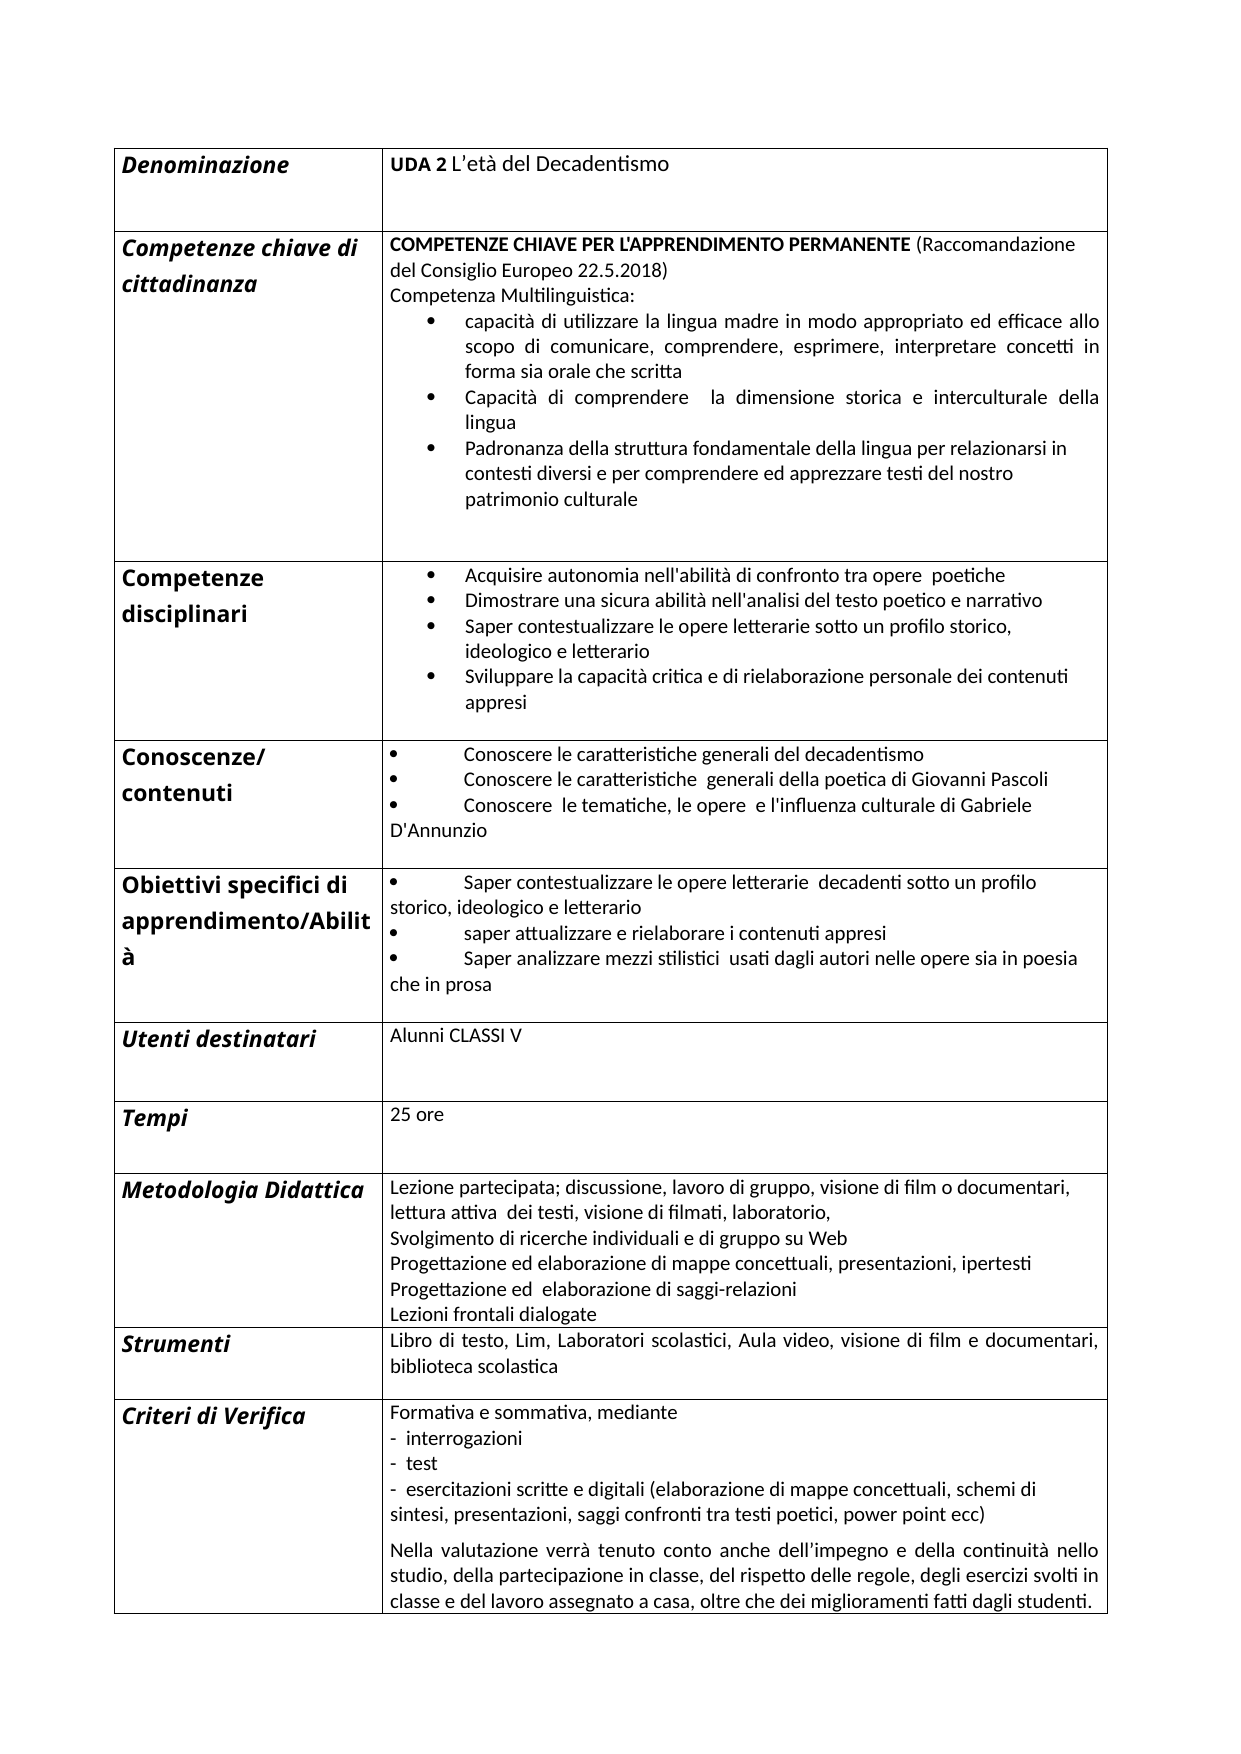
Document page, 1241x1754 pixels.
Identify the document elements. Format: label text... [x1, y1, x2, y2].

table_cell Strumenti [115, 1328, 382, 1398]
table_cell UDA 2 L’età del Decadentismo [383, 149, 1107, 231]
table_cell COMPETENZE CHIAVE PER L'APPRENDIMENTO PERMANENTE (Raccomandazione del Consiglio Europeo 22.5.2018) Competenza Multilinguistica: capacità di utilizzare la lingua madre in modo appropriato ed efficace allo scopo di comunicare, comprendere, esprimere, interpretare concetti in forma sia orale che scritta Capacità di comprendere la dimensione storica e interculturale della lingua Padronanza della struttura fondamentale della lingua per relazionarsi in contesti diversi e per comprendere ed apprezzare testi del nostro patrimonio culturale [383, 232, 1107, 561]
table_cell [383, 1400, 1107, 1613]
table_cell Obiettivi specifici di apprendimento/Abilità [115, 869, 382, 1022]
table_cell Alunni CLASSI V [383, 1023, 1107, 1101]
table_cell Criteri di Verifica [115, 1400, 382, 1613]
table_cell Lezione partecipata; discussione, lavoro di gruppo, visione di film o documentari, lettura attiva dei testi, visione di filmati, laboratorio, Svolgimento di ricerche individuali e di gruppo su Web Progettazione ed elaborazione di mappe concettuali, presentazioni, ipertesti Progettazione ed elaborazione di saggi-relazioni Lezioni frontali dialogate [383, 1174, 1107, 1327]
table_cell Competenze chiave di cittadinanza [115, 232, 382, 561]
table_cell Libro di testo, Lim, Laboratori scolastici, Aula video, visione di film e documentari, biblioteca scolastica [383, 1328, 1107, 1398]
table_cell Saper contestualizzare le opere letterarie decadenti sotto un profilo storico, ideologico e letterario saper attualizzare e rielaborare i contenuti appresi Saper analizzare mezzi stilistici usati dagli autori nelle opere sia in poesia che in prosa [383, 869, 1107, 1022]
table_cell Conoscenze/contenuti [115, 741, 382, 868]
table_cell Metodologia Didattica [115, 1174, 382, 1327]
table_cell 25 ore [383, 1102, 1107, 1173]
table_cell Acquisire autonomia nell'abilità di confronto tra opere poetiche Dimostrare una sicura abilità nell'analisi del testo poetico e narrativo Saper contestualizzare le opere letterarie sotto un profilo storico, ideologico e letterario Sviluppare la capacità critica e di rielaborazione personale dei contenuti appresi [383, 562, 1107, 740]
table_cell Competenze disciplinari [115, 562, 382, 740]
table_cell Utenti destinatari [115, 1023, 382, 1101]
table_cell Conoscere le caratteristiche generali del decadentismo Conoscere le caratteristiche generali della poetica di Giovanni Pascoli Conoscere le tematiche, le opere e l'influenza culturale di Gabriele D'Annunzio [383, 741, 1107, 868]
table_cell Denominazione [115, 149, 382, 231]
table_cell Tempi [115, 1102, 382, 1173]
